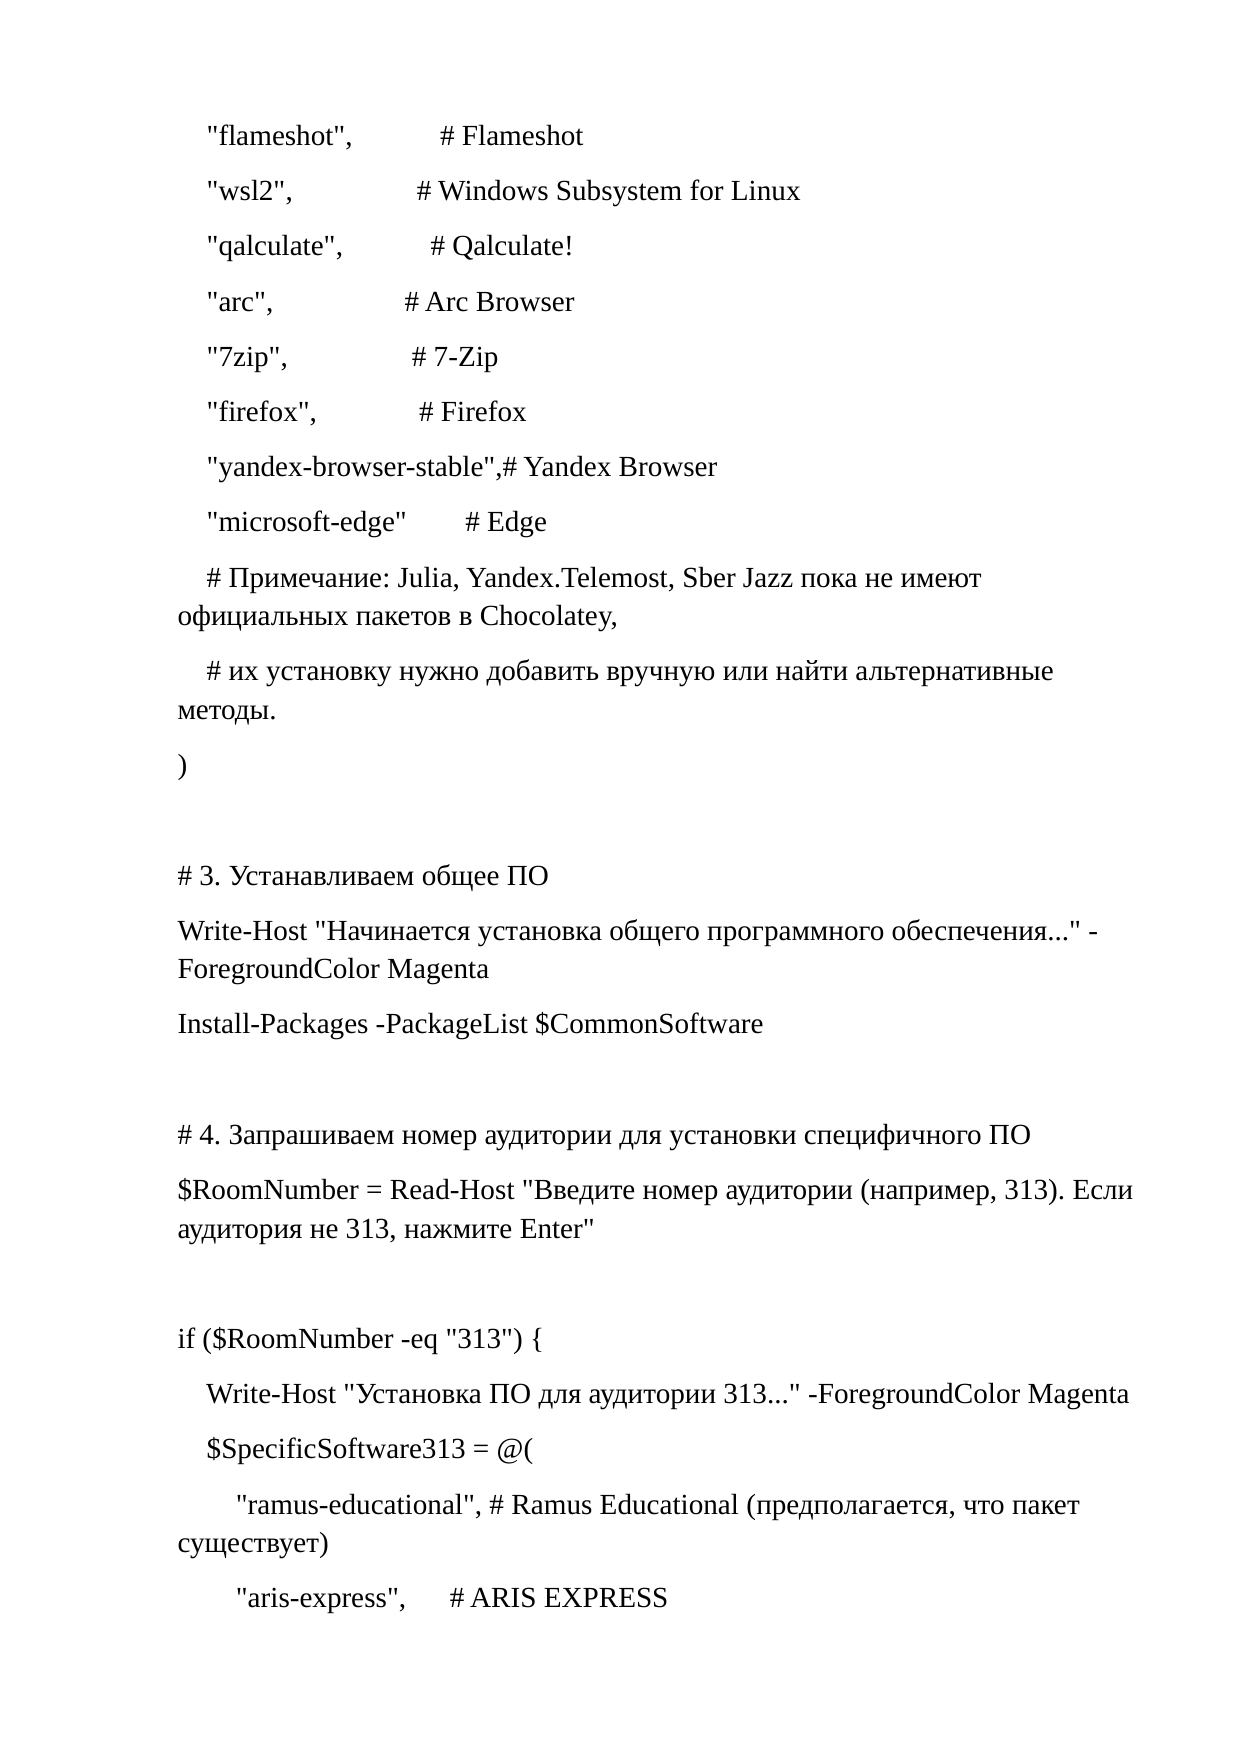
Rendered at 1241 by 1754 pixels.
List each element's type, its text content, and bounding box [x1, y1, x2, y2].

text $RoomNumber = Read-Host "Введите номер аудитории (например, 313). Если аудитория не 313, нажмите Enter" [177, 1172, 1152, 1244]
text "aris-express", # ARIS EXPRESS [177, 1581, 1152, 1614]
text "qalculate", # Qalculate! [177, 228, 1152, 262]
text # их установку нужно добавить вручную или найти альтернативные методы. [177, 653, 1152, 726]
text ) [177, 747, 1152, 781]
text "7zip", # 7-Zip [177, 339, 1152, 372]
text Write-Host "Установка ПО для аудитории 313..." -ForegroundColor Magenta [177, 1376, 1152, 1410]
text "ramus-educational", # Ramus Educational (предполагается, что пакет существует) [177, 1487, 1152, 1559]
text "wsl2", # Windows Subsystem for Linux [177, 173, 1152, 207]
text if ($RoomNumber -eq "313") { [177, 1321, 1152, 1355]
text Write-Host "Начинается установка общего программного обеспечения..." -ForegroundColor Magenta [177, 913, 1152, 985]
text "yandex-browser-stable",# Yandex Browser [177, 449, 1152, 483]
text "arc", # Arc Browser [177, 284, 1152, 317]
text # 4. Запрашиваем номер аудитории для установки специфичного ПО [177, 1117, 1152, 1151]
text "flameshot", # Flameshot [177, 118, 1152, 152]
text "firefox", # Firefox [177, 394, 1152, 428]
text "microsoft-edge" # Edge [177, 504, 1152, 538]
text $SpecificSoftware313 = @( [177, 1432, 1152, 1465]
text # Примечание: Julia, Yandex.Telemost, Sber Jazz пока не имеют официальных пакетов в Chocolatey, [177, 560, 1152, 632]
text Install-Packages -PackageList $CommonSoftware [177, 1007, 1152, 1040]
text # 3. Устанавливаем общее ПО [177, 858, 1152, 891]
